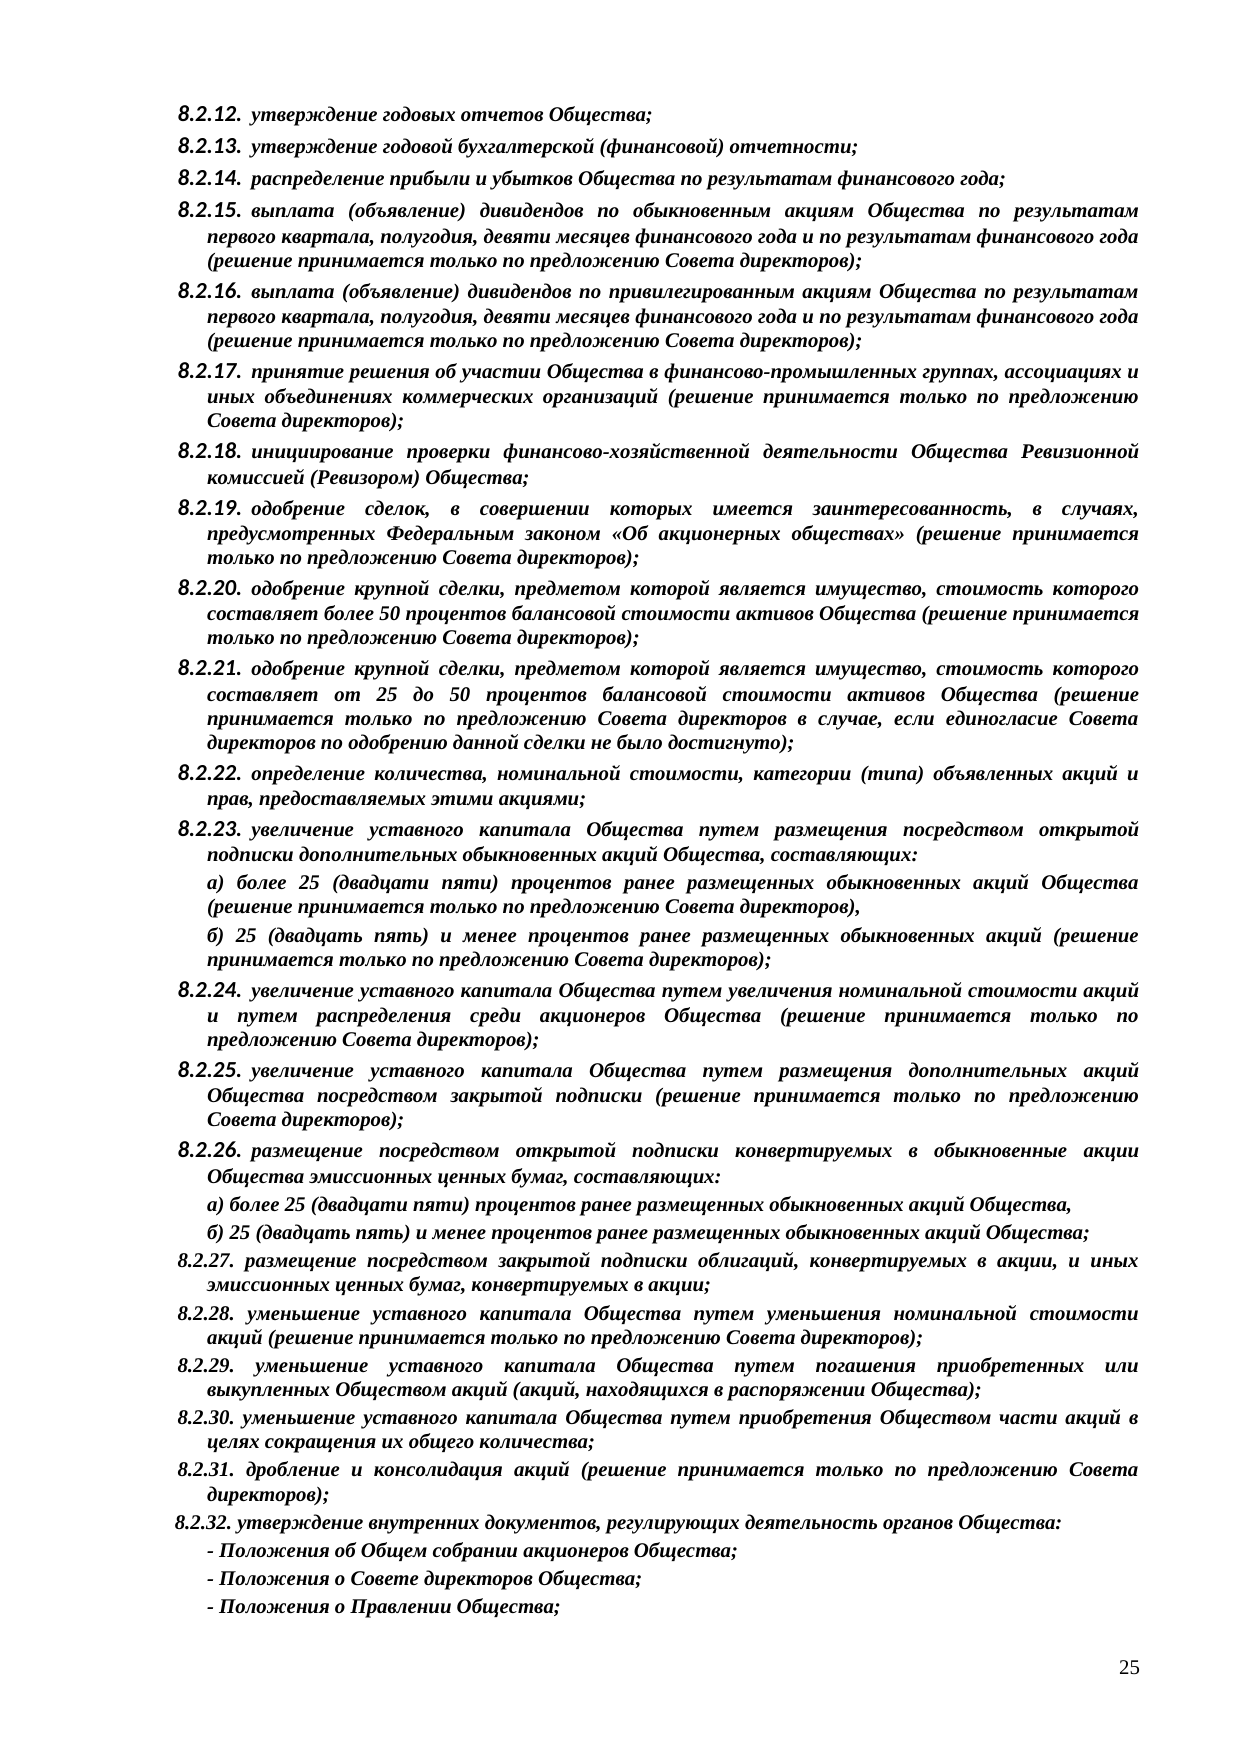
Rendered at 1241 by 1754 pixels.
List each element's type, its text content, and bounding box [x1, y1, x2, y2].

list выплата (объявление) дивидендов по привилегированным акциям Общества по результатам первого квартала, полугодия, девяти месяцев финансового года и по результатам финансового года (решение принимается только по предложению Совета директоров); [177, 276, 1140, 352]
list увеличение уставного капитала Общества путем размещения дополнительных акций Общества посредством закрытой подписки (решение принимается только по предложению Совета директоров); [177, 1055, 1140, 1131]
text а) более 25 (двадцати пяти) процентов ранее размещенных обыкновенных акций Общества, [207, 1192, 1140, 1216]
text 8.2.31. дробление и консолидация акций (решение принимается только по предложению Совета директоров); [177, 1457, 1140, 1506]
text - Положения о Правлении Общества; [207, 1594, 1140, 1618]
list определение количества, номинальной стоимости, категории (типа) объявленных акций и прав, предоставляемых этими акциями; [177, 758, 1140, 810]
text - Положения о Совете директоров Общества; [207, 1566, 1140, 1590]
list распределение прибыли и убытков Общества по результатам финансового года; [177, 163, 1140, 191]
text 8.2.32. утверждение внутренних документов, регулирующих деятельность органов Общества: [174, 1510, 1140, 1534]
text а) более 25 (двадцати пяти) процентов ранее размещенных обыкновенных акций Общества (решение принимается только по предложению Совета директоров), [207, 870, 1140, 918]
list одобрение крупной сделки, предметом которой является имущество, стоимость которого составляет от 25 до 50 процентов балансовой стоимости активов Общества (решение принимается только по предложению Совета директоров в случае, если единогласие Совета директоров по одобрению данной сделки не было достигнуто); [177, 653, 1140, 754]
list утверждение годовой бухгалтерской (финансовой) отчетности; [177, 131, 1140, 159]
list утверждение годовых отчетов Общества; [177, 99, 1140, 127]
text 8.2.28. уменьшение уставного капитала Общества путем уменьшения номинальной стоимости акций (решение принимается только по предложению Совета директоров); [177, 1301, 1140, 1349]
text 8.2.29. уменьшение уставного капитала Общества путем погашения приобретенных или выкупленных Обществом акций (акций, находящихся в распоряжении Общества); [177, 1353, 1140, 1401]
text 8.2.27. размещение посредством закрытой подписки облигаций, конвертируемых в акции, и иных эмиссионных ценных бумаг, конвертируемых в акции; [177, 1248, 1140, 1296]
list выплата (объявление) дивидендов по обыкновенным акциям Общества по результатам первого квартала, полугодия, девяти месяцев финансового года и по результатам финансового года (решение принимается только по предложению Совета директоров); [177, 196, 1140, 272]
list увеличение уставного капитала Общества путем размещения посредством открытой подписки дополнительных обыкновенных акций Общества, составляющих: [177, 814, 1140, 866]
list одобрение крупной сделки, предметом которой является имущество, стоимость которого составляет более 50 процентов балансовой стоимости активов Общества (решение принимается только по предложению Совета директоров); [177, 573, 1140, 649]
list одобрение сделок, в совершении которых имеется заинтересованность, в случаях, предусмотренных Федеральным законом «Об акционерных обществах» (решение принимается только по предложению Совета директоров); [177, 493, 1140, 569]
list увеличение уставного капитала Общества путем увеличения номинальной стоимости акций и путем распределения среди акционеров Общества (решение принимается только по предложению Совета директоров); [177, 975, 1140, 1051]
text б) 25 (двадцать пять) и менее процентов ранее размещенных обыкновенных акций (решение принимается только по предложению Совета директоров); [207, 923, 1140, 971]
list инициирование проверки финансово-хозяйственной деятельности Общества Ревизионной комиссией (Ревизором) Общества; [177, 437, 1140, 489]
list принятие решения об участии Общества в финансово-промышленных группах, ассоциациях и иных объединениях коммерческих организаций (решение принимается только по предложению Совета директоров); [177, 356, 1140, 432]
text 8.2.30. уменьшение уставного капитала Общества путем приобретения Обществом части акций в целях сокращения их общего количества; [177, 1405, 1140, 1453]
text б) 25 (двадцать пять) и менее процентов ранее размещенных обыкновенных акций Общества; [207, 1220, 1140, 1244]
list размещение посредством открытой подписки конвертируемых в обыкновенные акции Общества эмиссионных ценных бумаг, составляющих: [177, 1136, 1140, 1188]
text - Положения об Общем собрании акционеров Общества; [207, 1538, 1140, 1562]
